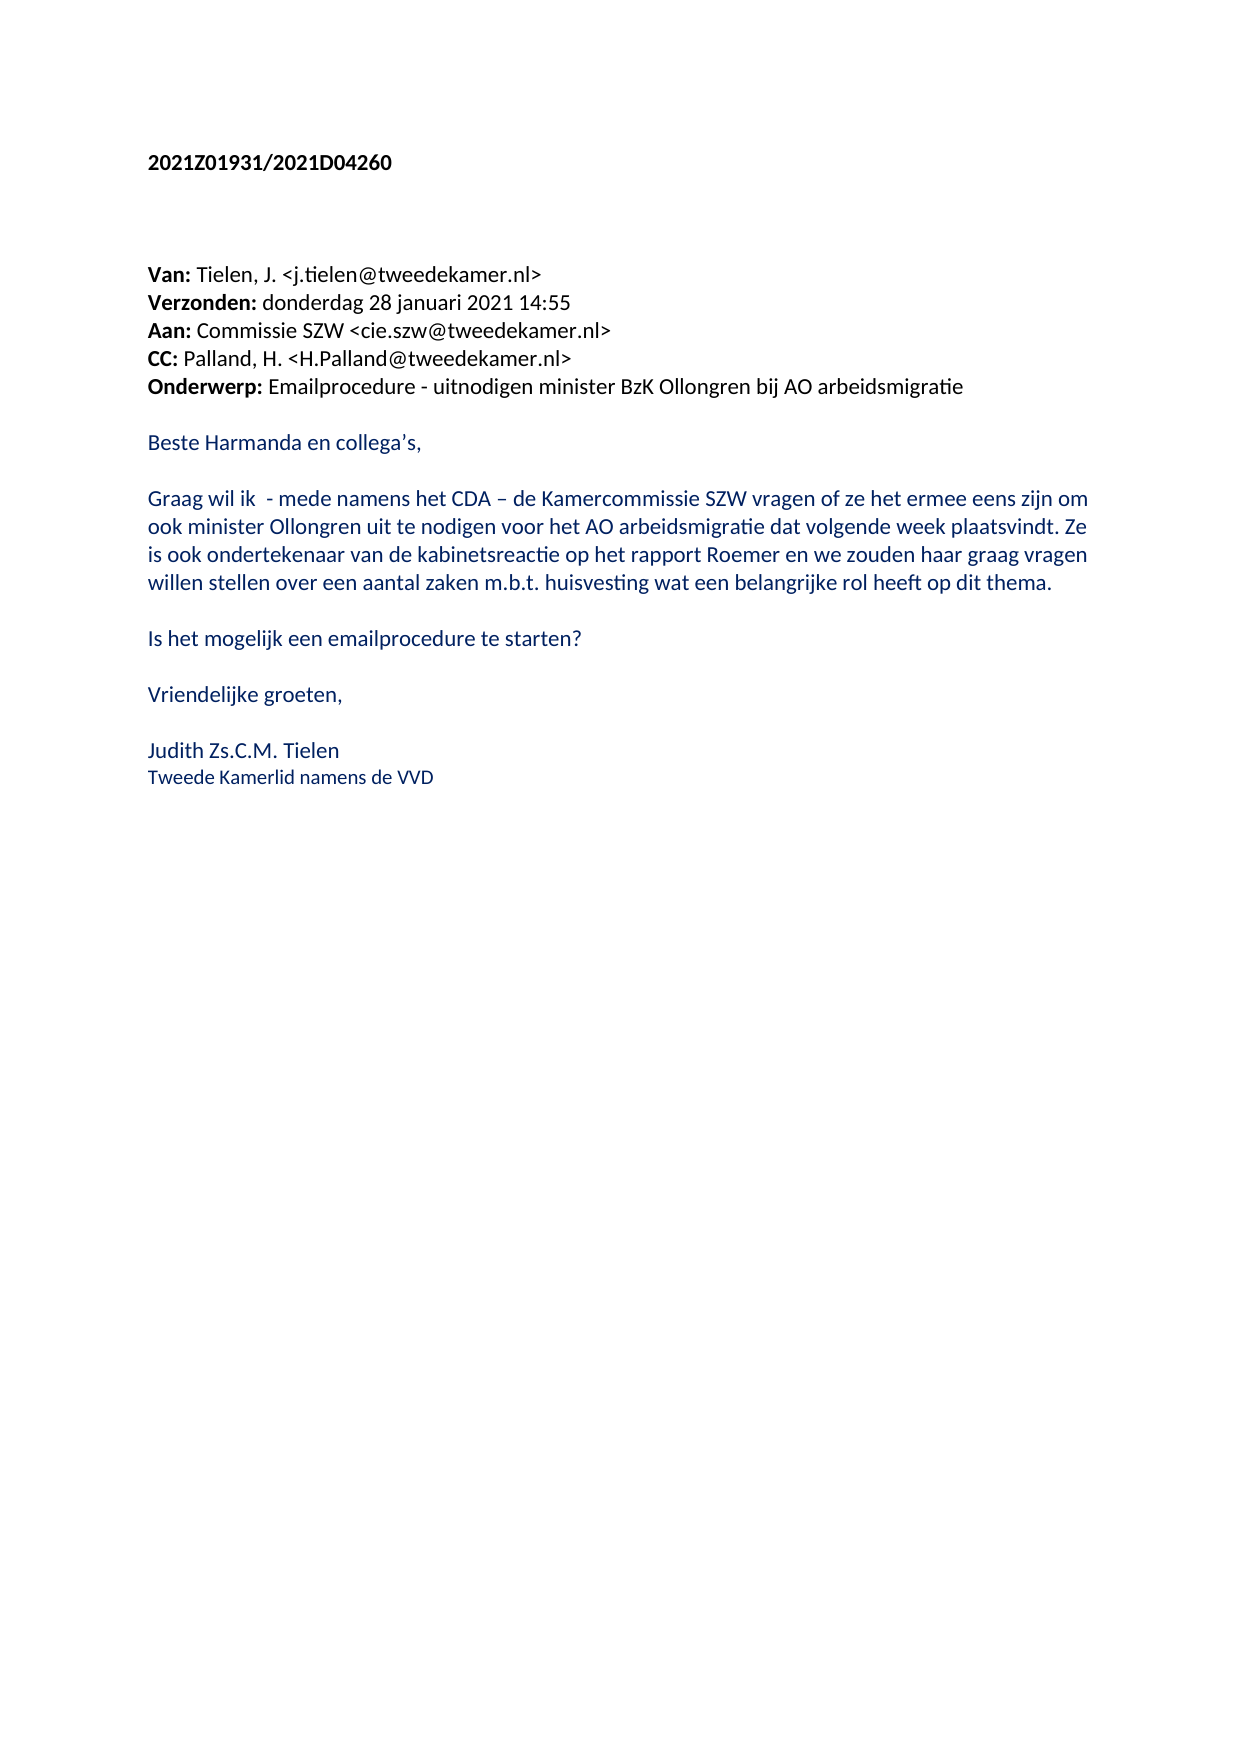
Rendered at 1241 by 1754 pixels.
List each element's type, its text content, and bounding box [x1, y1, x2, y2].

text 2021Z01931/2021D04260 [148, 148, 1093, 176]
text Is het mogelijk een emailprocedure te starten? [148, 624, 1093, 652]
text Tweede Kamerlid namens de VVD [148, 764, 1093, 789]
text Beste Harmanda en collega’s, [148, 428, 1093, 456]
text Vriendelijke groeten, [148, 680, 1093, 708]
text Van: Tielen, J. <j.tielen@tweedekamer.nl> Verzonden: donderdag 28 januari 2021 14:55 Aan: Commissie SZW <cie.szw@tweedekamer.nl> CC: Palland, H. <H.Palland@tweedekamer.nl> Onderwerp: Emailprocedure - uitnodigen minister BzK Ollongren bij AO arbeidsmigratie [148, 260, 1093, 400]
text Graag wil ik - mede namens het CDA – de Kamercommissie SZW vragen of ze het ermee eens zijn om ook minister Ollongren uit te nodigen voor het AO arbeidsmigratie dat volgende week plaatsvindt. Ze is ook ondertekenaar van de kabinetsreactie op het rapport Roemer en we zouden haar graag vragen willen stellen over een aantal zaken m.b.t. huisvesting wat een belangrijke rol heeft op dit thema. [148, 484, 1093, 596]
text Judith Zs.C.M. Tielen [148, 736, 1093, 764]
